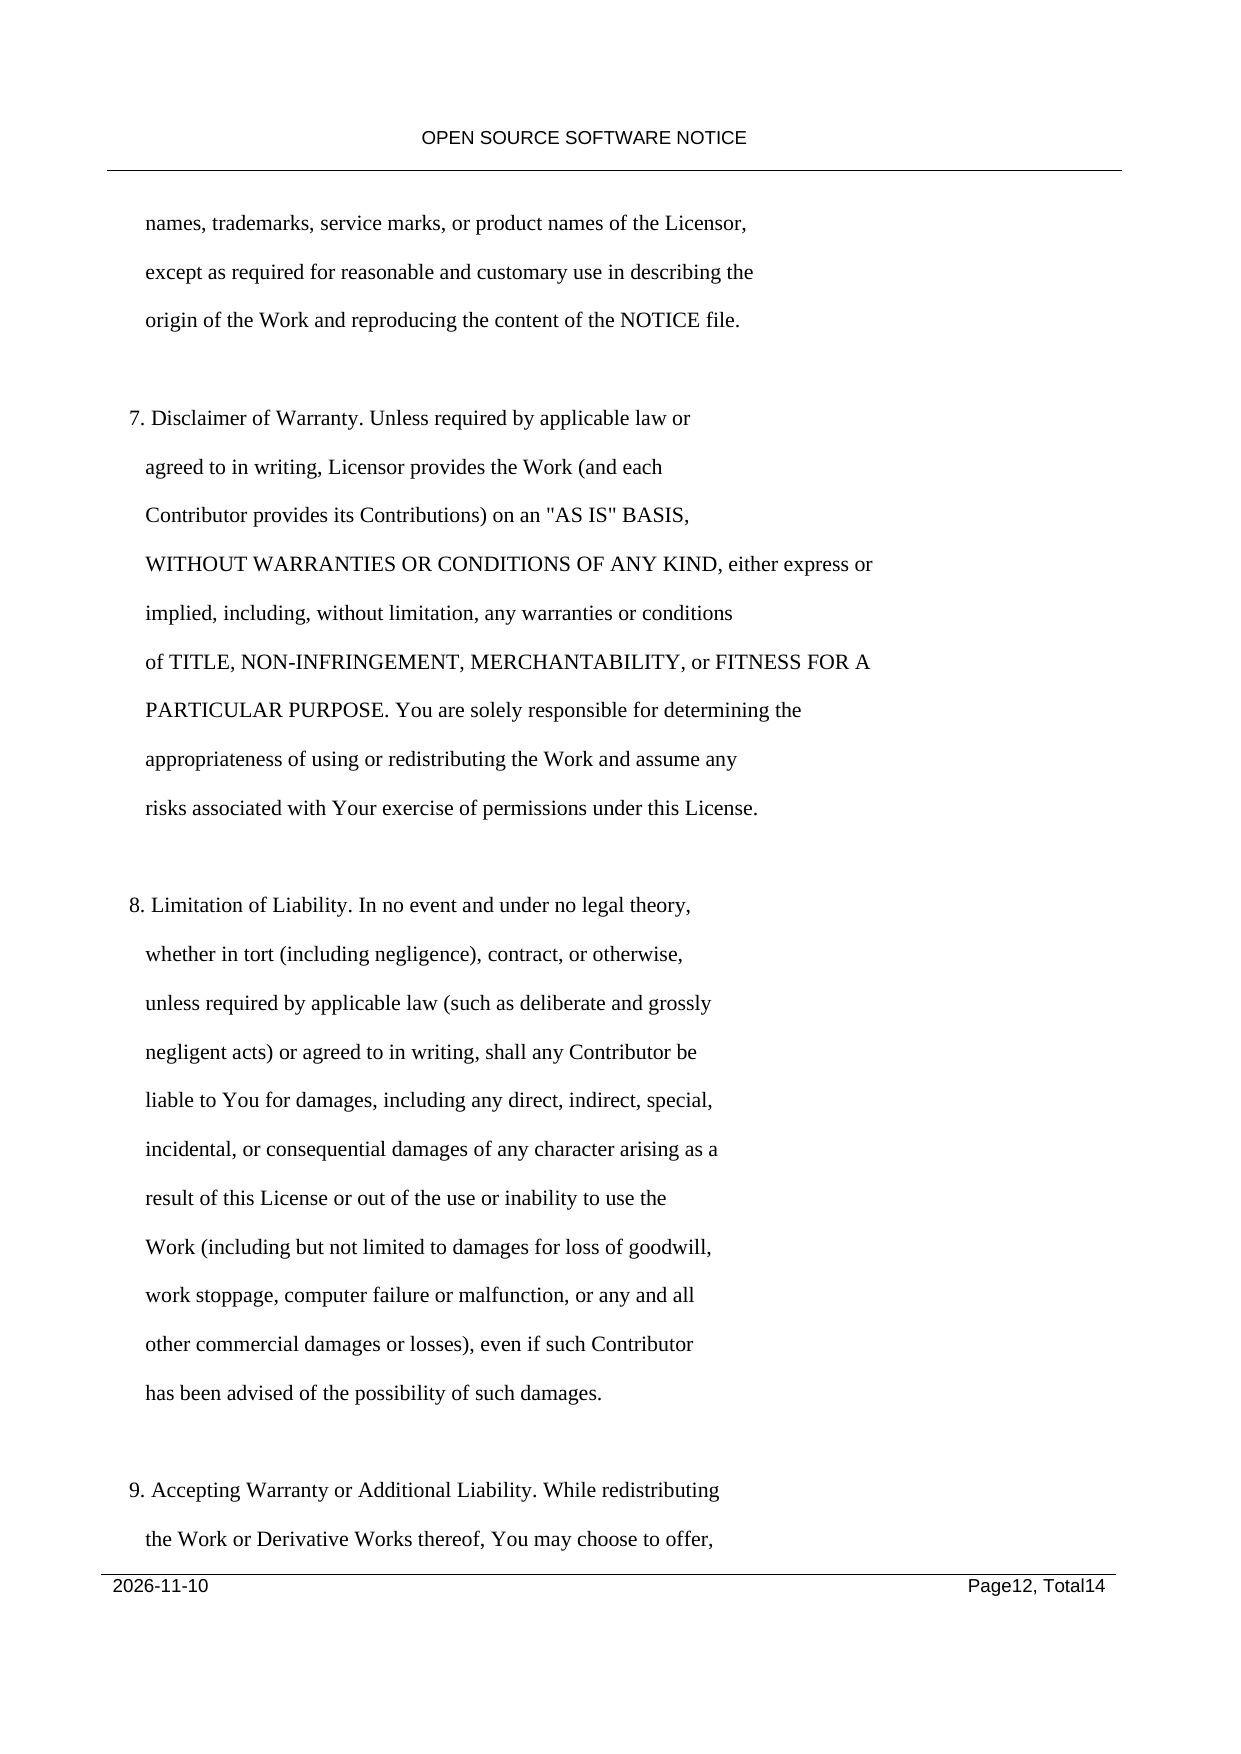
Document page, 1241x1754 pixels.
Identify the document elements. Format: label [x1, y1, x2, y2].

text [112, 206, 1128, 1555]
